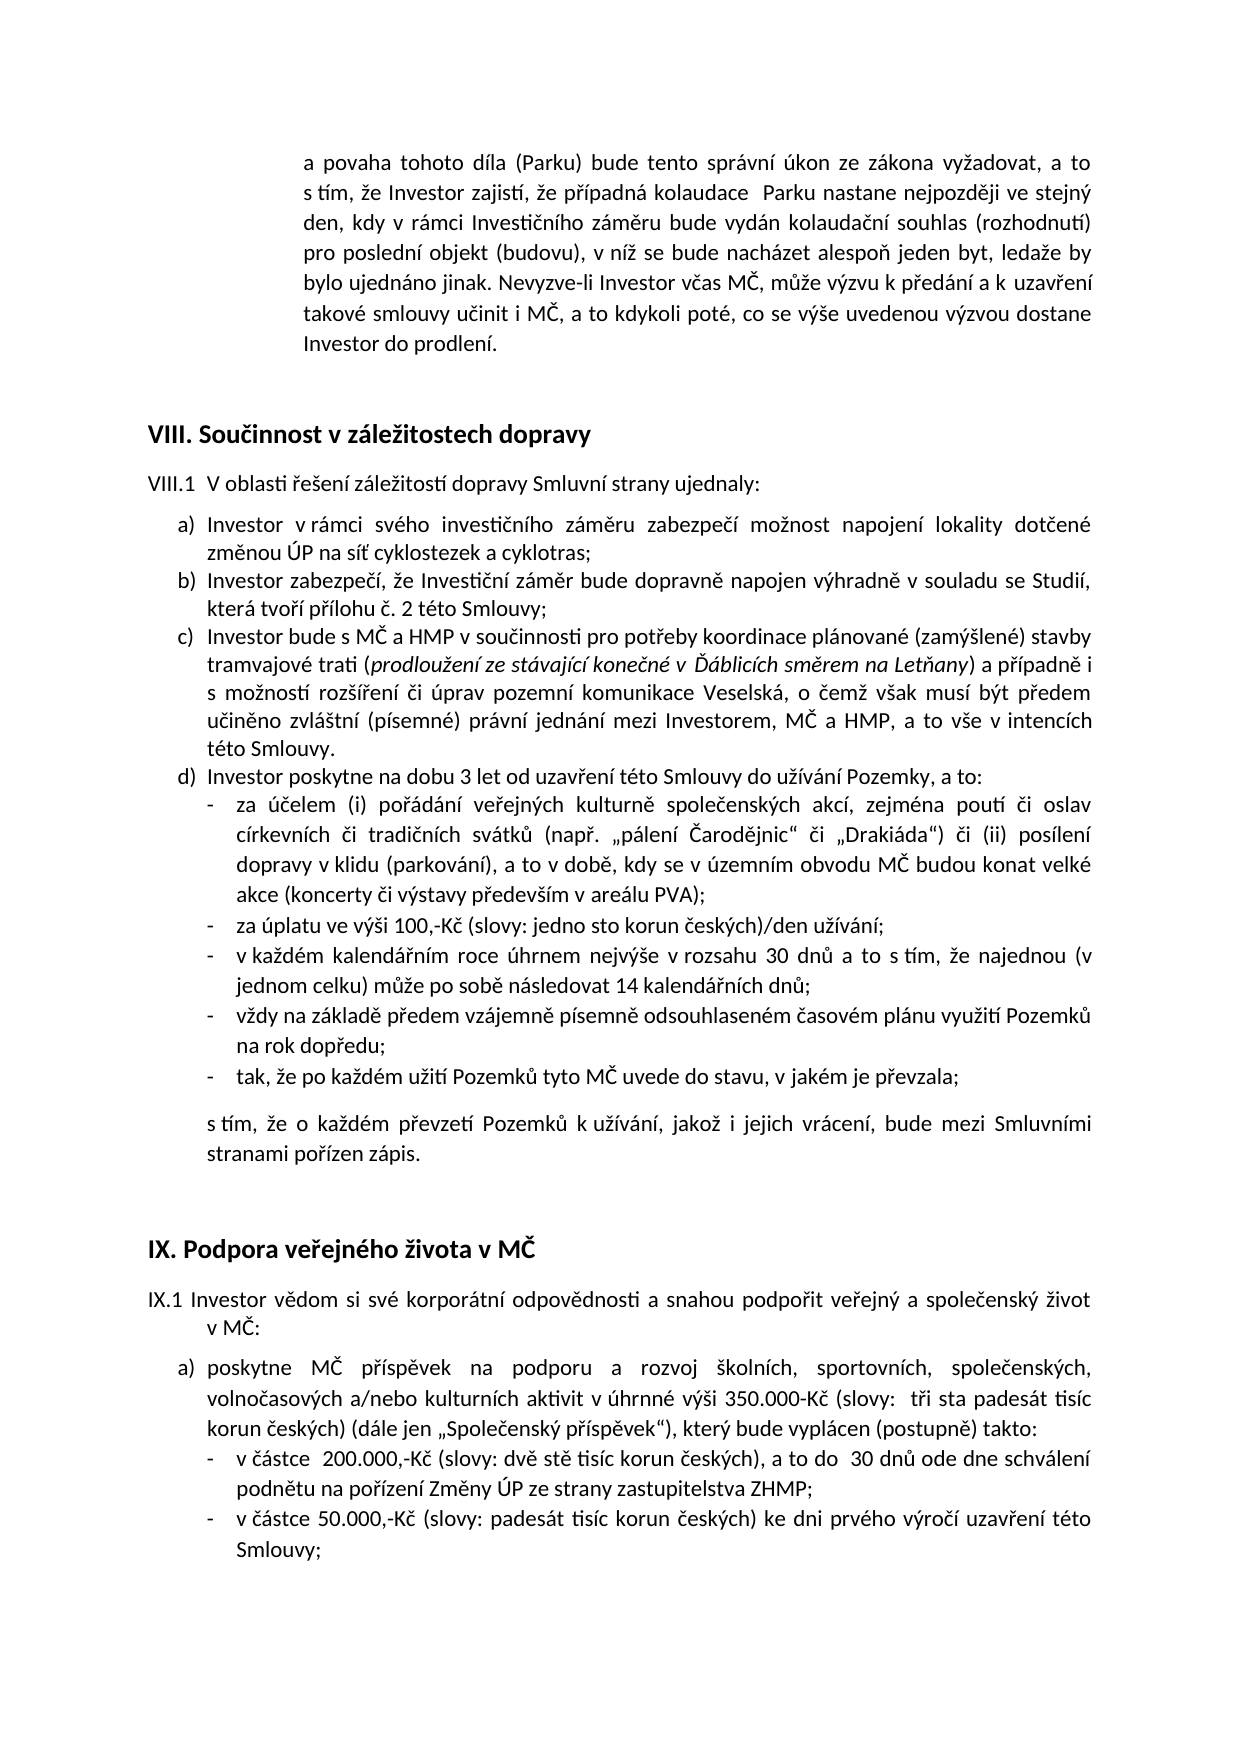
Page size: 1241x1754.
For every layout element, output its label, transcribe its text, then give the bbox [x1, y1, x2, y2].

text s tím, že o každém převzetí Pozemků k užívání, jakož i jejich vrácení, bude mezi Smluvními stranami pořízen zápis. [207, 1109, 1093, 1167]
list za úplatu ve výši 100,-Kč (slovy: jedno sto korun českých)/den užívání; [207, 911, 1093, 939]
subtitle IX.1 Investor vědom si své korporátní odpovědnosti a snahou podpořit veřejný a společenský život v MČ: [148, 1285, 1093, 1341]
list za účelem (i) pořádání veřejných kulturně společenských akcí, zejména poutí či oslav církevních či tradičních svátků (např. „pálení Čarodějnic“ či „Drakiáda“) či (ii) posílení dopravy v klidu (parkování), a to v době, kdy se v územním obvodu MČ budou konat velké akce (koncerty či výstavy především v areálu PVA); [207, 790, 1093, 909]
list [273, 148, 1093, 357]
list Investor zabezpečí, že Investiční záměr bude dopravně napojen výhradně v souladu se Studií, která tvoří přílohu č. 2 této Smlouvy; [177, 566, 1093, 622]
list v částce 200.000,-Kč (slovy: dvě stě tisíc korun českých), a to do 30 dnů ode dne schválení podnětu na pořízení Změny ÚP ze strany zastupitelstva ZHMP; [207, 1444, 1093, 1502]
list v částce 50.000,-Kč (slovy: padesát tisíc korun českých) ke dni prvého výročí uzavření této Smlouvy; [207, 1504, 1093, 1563]
list tak, že po každém užití Pozemků tyto MČ uvede do stavu, v jakém je převzala; [207, 1062, 1093, 1090]
text VIII. Součinnost v záležitostech dopravy [148, 417, 1093, 450]
list Investor v rámci svého investičního záměru zabezpečí možnost napojení lokality dotčené změnou ÚP na síť cyklostezek a cyklotras; [177, 510, 1093, 566]
subtitle VIII.1 V oblasti řešení záležitostí dopravy Smluvní strany ujednaly: [148, 469, 1093, 497]
list v každém kalendářním roce úhrnem nejvýše v rozsahu 30 dnů a to s tím, že najednou (v jednom celku) může po sobě následovat 14 kalendářních dnů; [207, 941, 1093, 999]
text IX. Podpora veřejného života v MČ [148, 1233, 1093, 1266]
list Investor bude s MČ a HMP v součinnosti pro potřeby koordinace plánované (zamýšlené) stavby tramvajové trati (prodloužení ze stávající konečné v Ďáblicích směrem na Letňany) a případně i s možností rozšíření či úprav pozemní komunikace Veselská, o čemž však musí být předem učiněno zvláštní (písemné) právní jednání mezi Investorem, MČ a HMP, a to vše v intencích této Smlouvy. [177, 622, 1093, 762]
list vždy na základě předem vzájemně písemně odsouhlaseném časovém plánu využití Pozemků na rok dopředu; [207, 1001, 1093, 1060]
list Investor poskytne na dobu 3 let od uzavření této Smlouvy do užívání Pozemky, a to: [177, 762, 1093, 790]
list poskytne MČ příspěvek na podporu a rozvoj školních, sportovních, společenských, volnočasových a/nebo kulturních aktivit v úhrnné výši 350.000-Kč (slovy: tři sta padesát tisíc korun českých) (dále jen „Společenský příspěvek“), který bude vyplácen (postupně) takto: [177, 1353, 1093, 1442]
